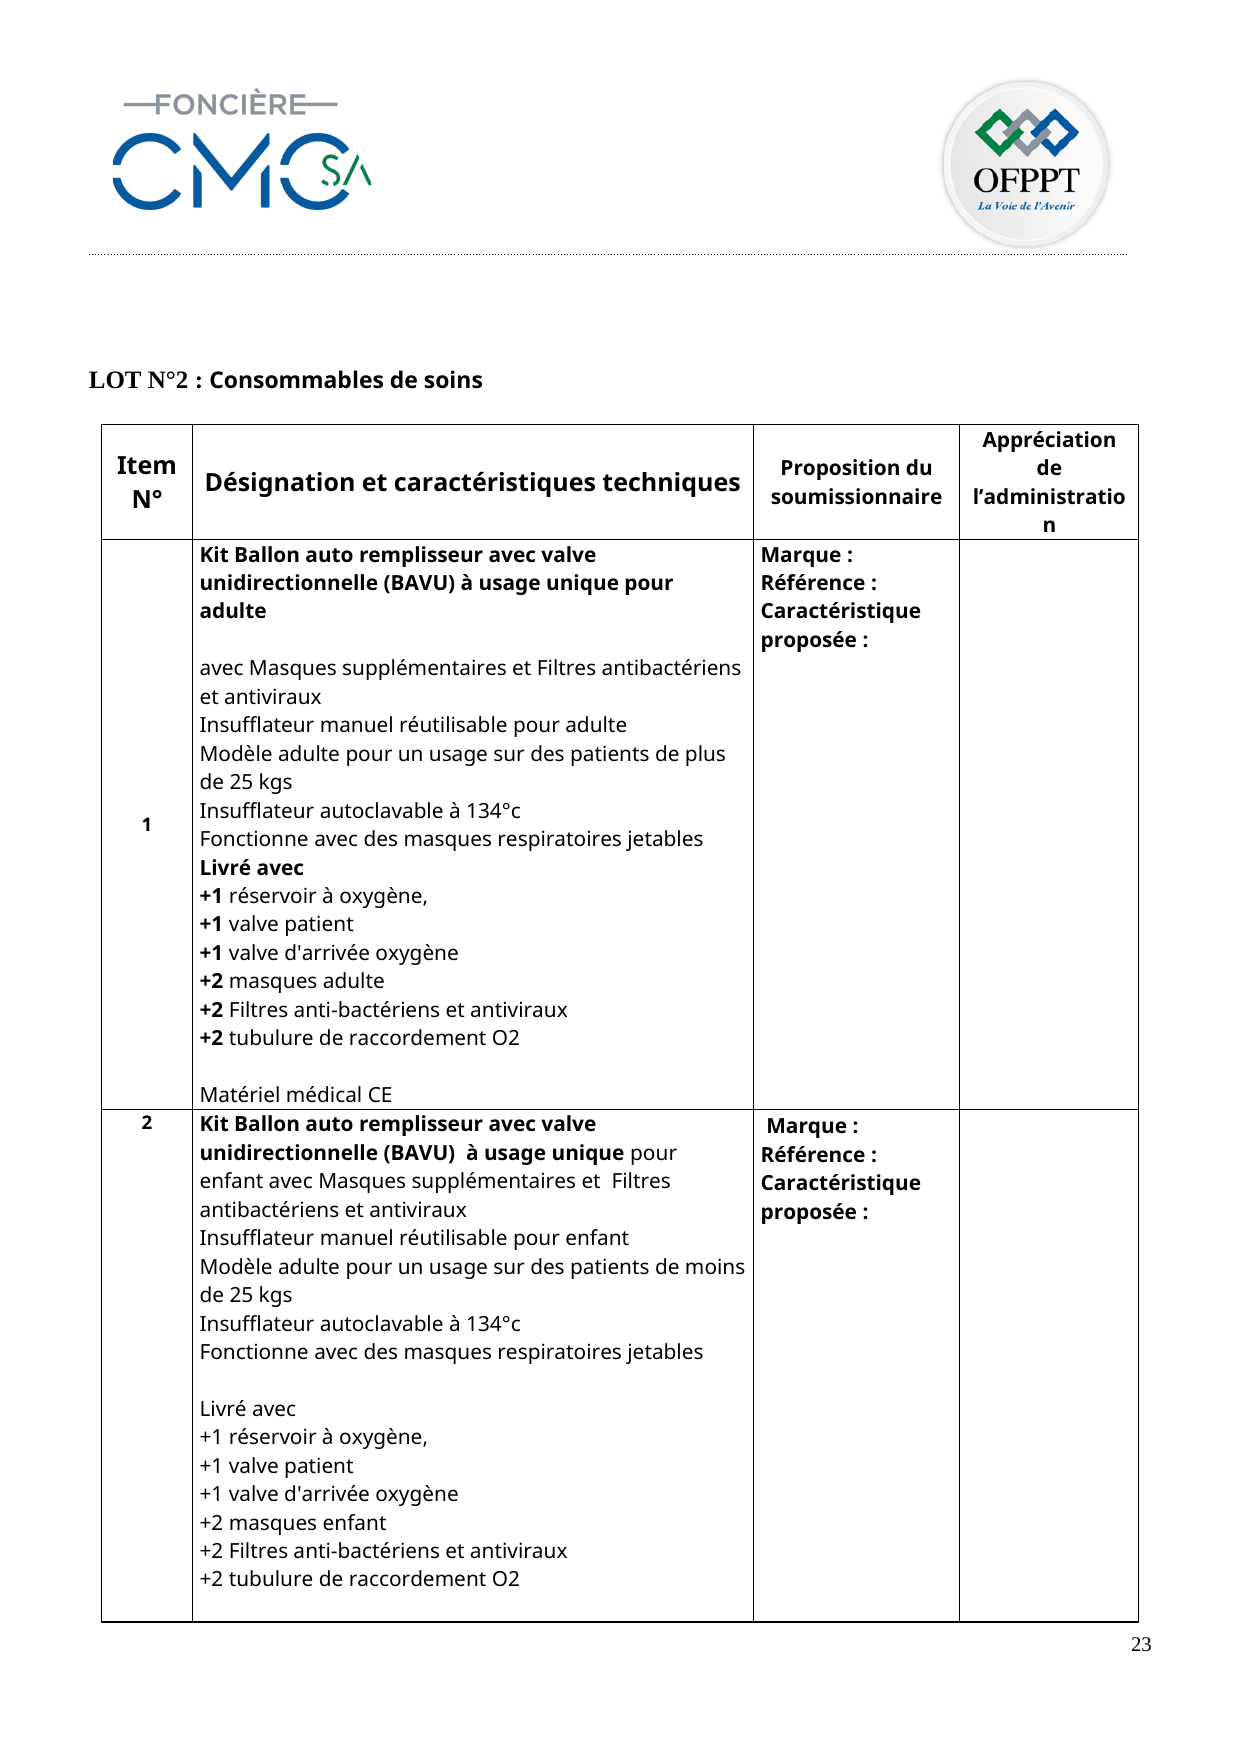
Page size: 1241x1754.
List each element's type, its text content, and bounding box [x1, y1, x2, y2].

table_cell [960, 540, 1138, 1108]
table_cell 1 [102, 540, 192, 1108]
picture [112, 88, 372, 210]
table_cell Marque : Référence : Caractéristique proposée : [754, 1110, 959, 1621]
table_cell 2 [102, 1110, 192, 1621]
table_header Item N° [102, 425, 192, 539]
table_cell Kit Ballon auto remplisseur avec valve unidirectionnelle (BAVU) à usage unique pour adulte avec Masques supplémentaires et Filtres antibactériens et antiviraux Insufflateur manuel réutilisable pour adulte Modèle adulte pour un usage sur des patients de plus de 25 kgs Insufflateur autoclavable à 134°c Fonctionne avec des masques respiratoires jetables Livré avec +1 réservoir à oxygène, +1 valve patient +1 valve d'arrivée oxygène +2 masques adulte +2 Filtres anti-bactériens et antiviraux +2 tubulure de raccordement O2 Matériel médical CE [193, 540, 753, 1108]
text LOT N°2 : Consommables de soins [89, 364, 1152, 395]
table_header Proposition du soumissionnaire [754, 425, 959, 539]
table_cell Marque : Référence : Caractéristique proposée : [754, 540, 959, 1108]
picture [935, 73, 1116, 254]
table_header Appréciation de l’administration [960, 425, 1138, 539]
table_cell [960, 1110, 1138, 1621]
table_header Désignation et caractéristiques techniques [193, 425, 753, 539]
